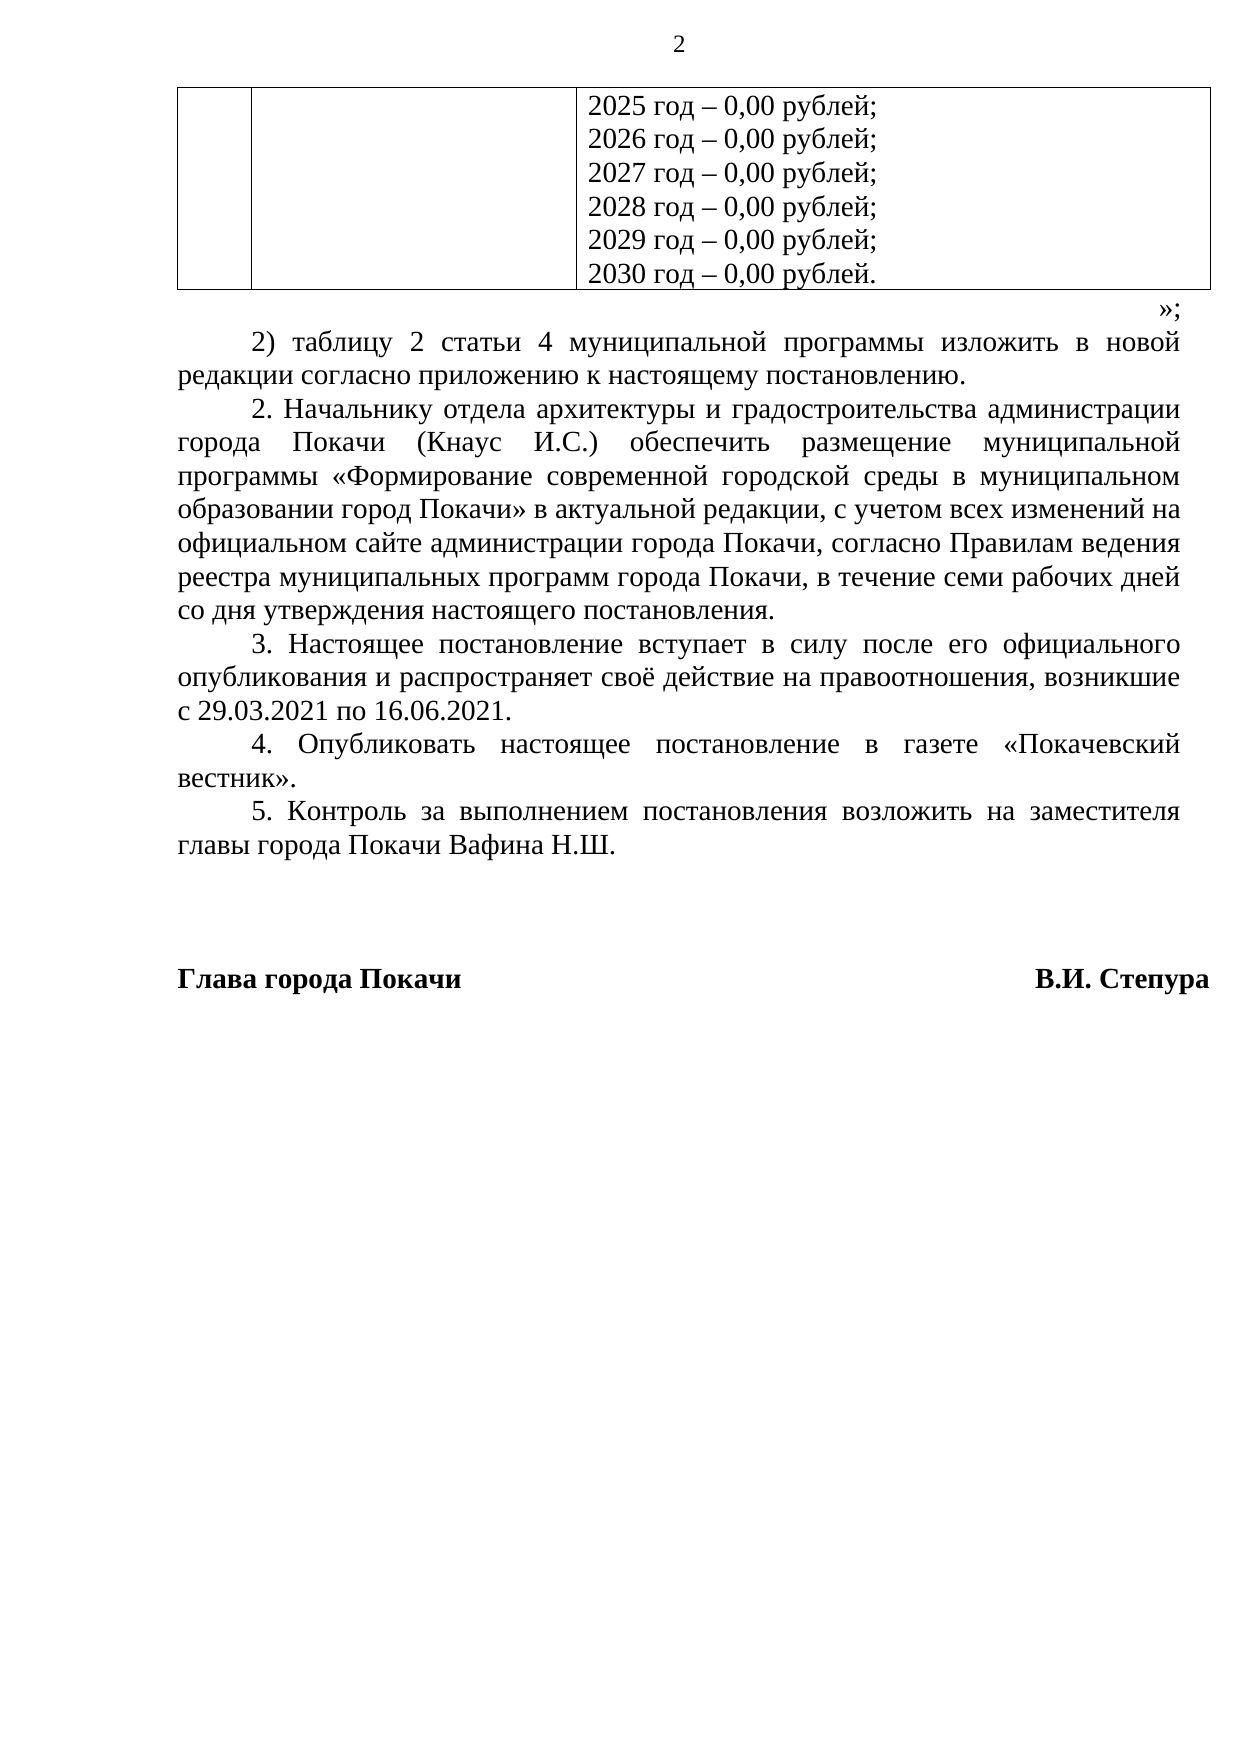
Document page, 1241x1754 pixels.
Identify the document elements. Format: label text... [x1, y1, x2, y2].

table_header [577, 88, 1210, 289]
text 4. Опубликовать настоящее постановление в газете «Покачевский вестник». [177, 726, 1181, 793]
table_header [252, 88, 576, 289]
text 2. Начальнику отдела архитектуры и градостроительства администрации города Покачи (Кнаус И.С.) обеспечить размещение муниципальной программы «Формирование современной городской среды в муниципальном образовании город Покачи» в актуальной редакции, с учетом всех изменений на официальном сайте администрации города Покачи, согласно Правилам ведения реестра муниципальных программ города Покачи, в течение семи рабочих дней со дня утверждения настоящего постановления. [177, 391, 1181, 626]
text Глава города Покачи В.И. Степура [177, 961, 1181, 995]
text »; [177, 290, 1181, 324]
text 3. Настоящее постановление вступает в силу после его официального опубликования и распространяет своё действие на правоотношения, возникшие с 29.03.2021 по 16.06.2021. [177, 626, 1181, 726]
table_header 11 [178, 88, 251, 289]
text 2) таблицу 2 статьи 4 муниципальной программы изложить в новой редакции согласно приложению к настоящему постановлению. [177, 324, 1181, 391]
text 5. Контроль за выполнением постановления возложить на заместителя главы города Покачи Вафина Н.Ш. [177, 793, 1181, 861]
